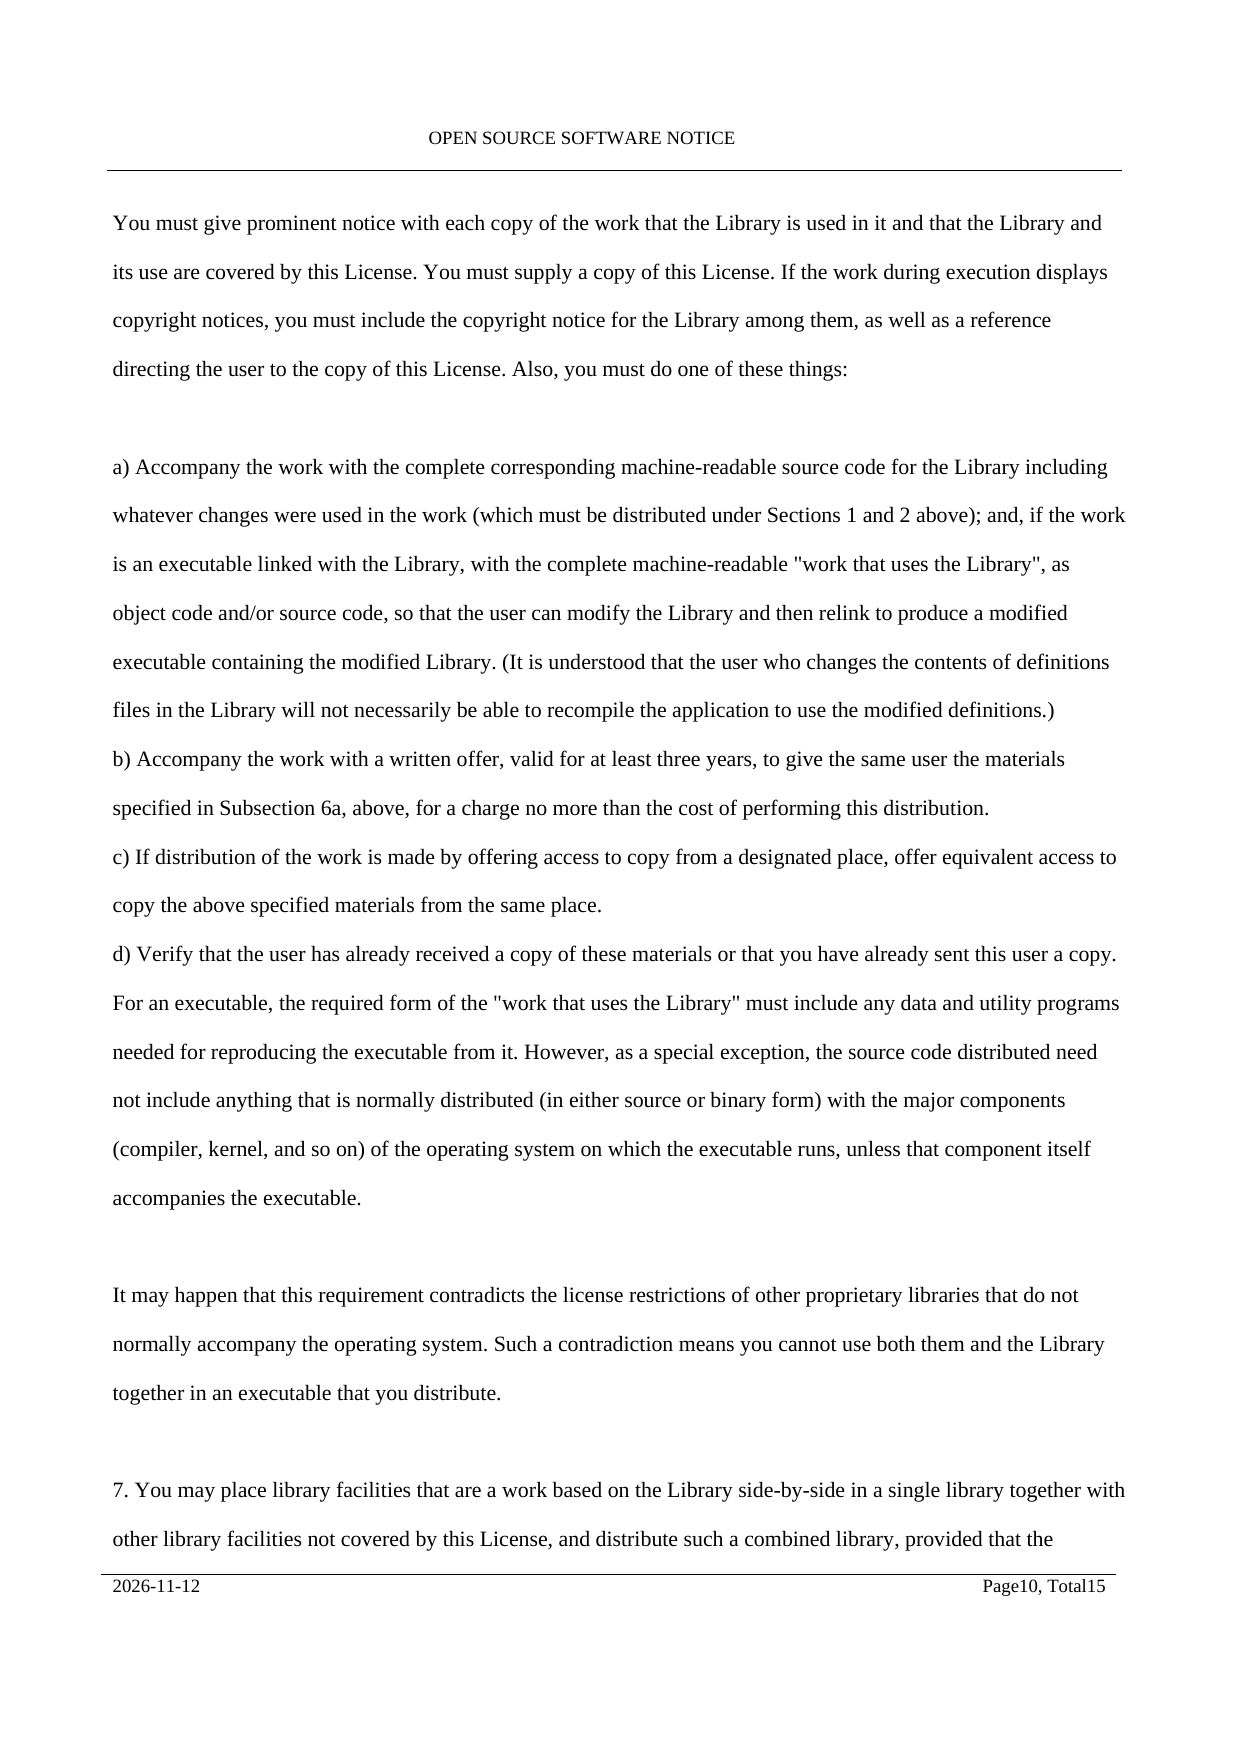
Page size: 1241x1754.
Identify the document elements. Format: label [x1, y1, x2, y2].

text [112, 206, 1128, 1555]
